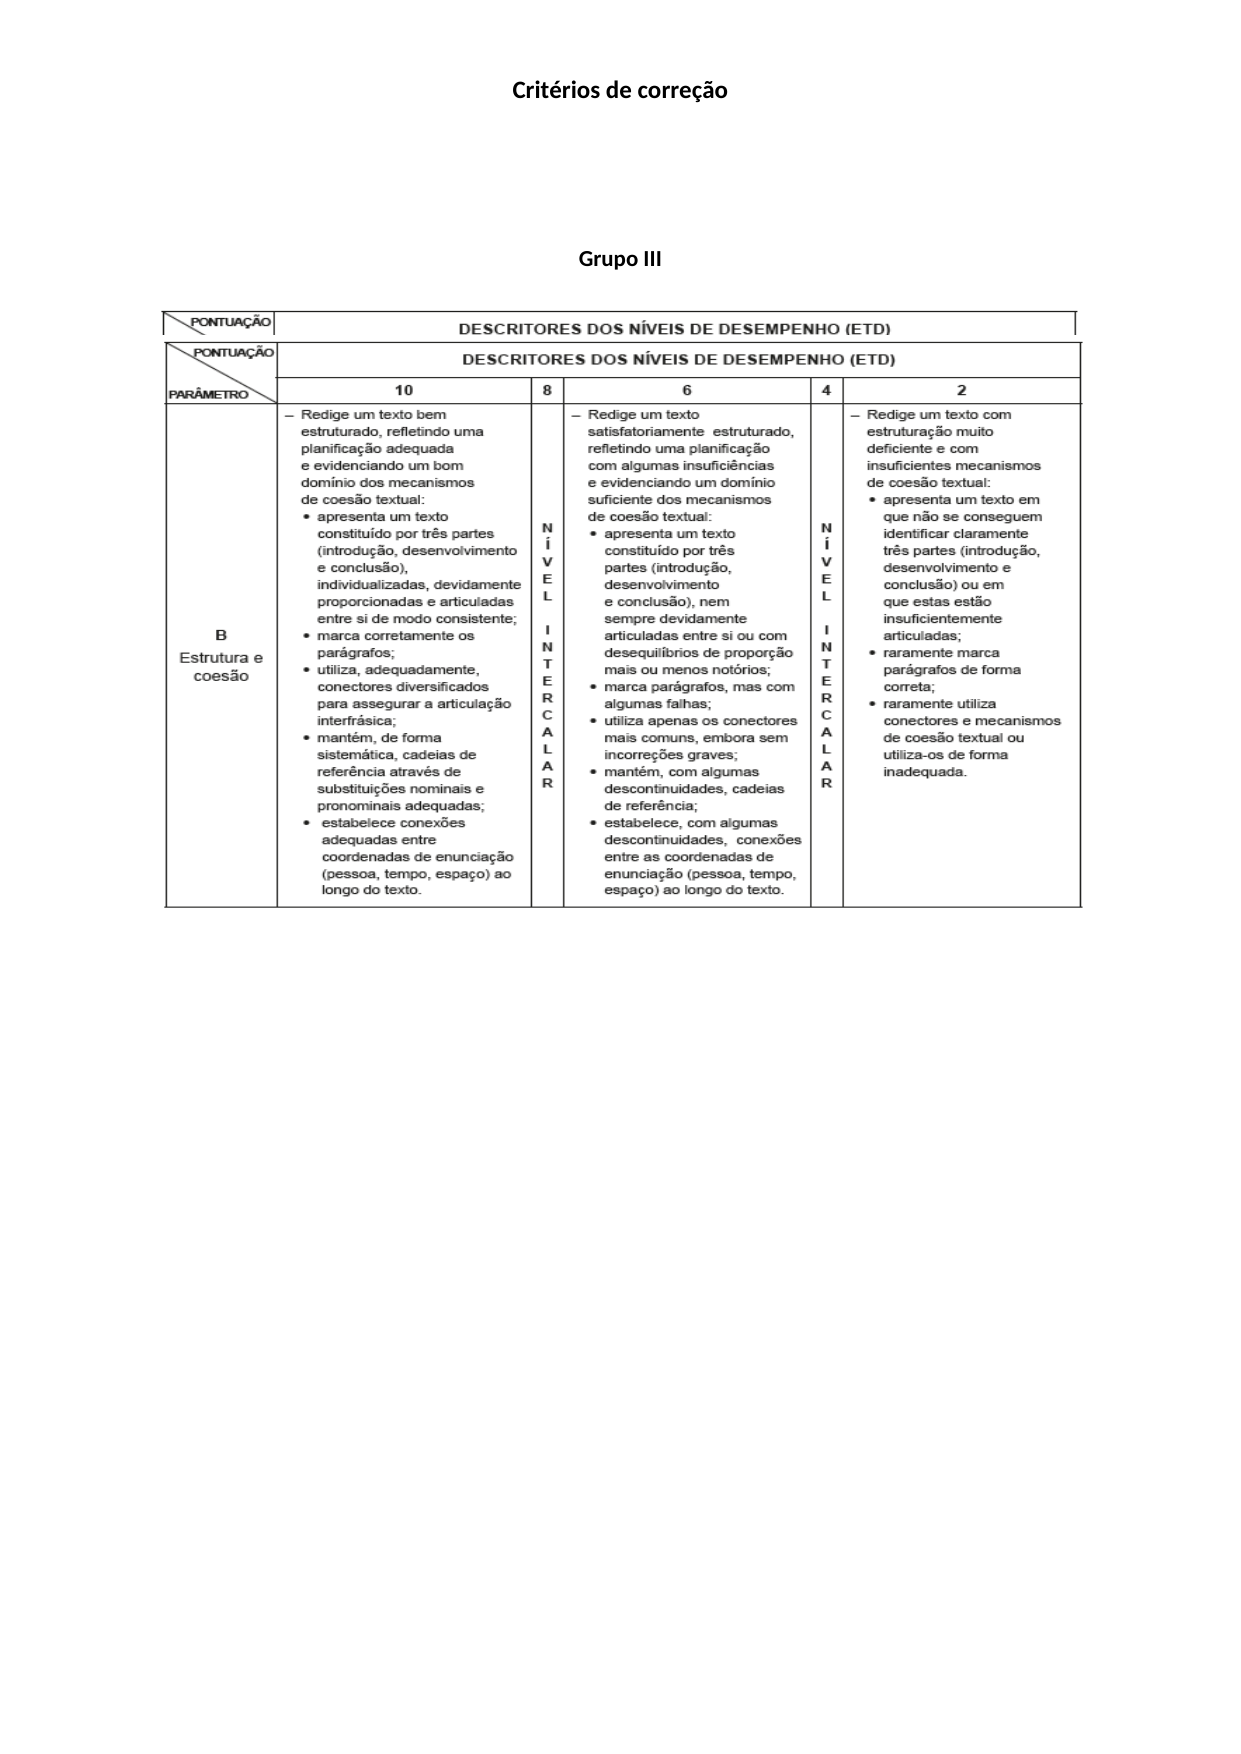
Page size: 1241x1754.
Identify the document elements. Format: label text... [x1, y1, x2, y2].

text Grupo III [177, 244, 1063, 272]
picture [150, 304, 1094, 918]
